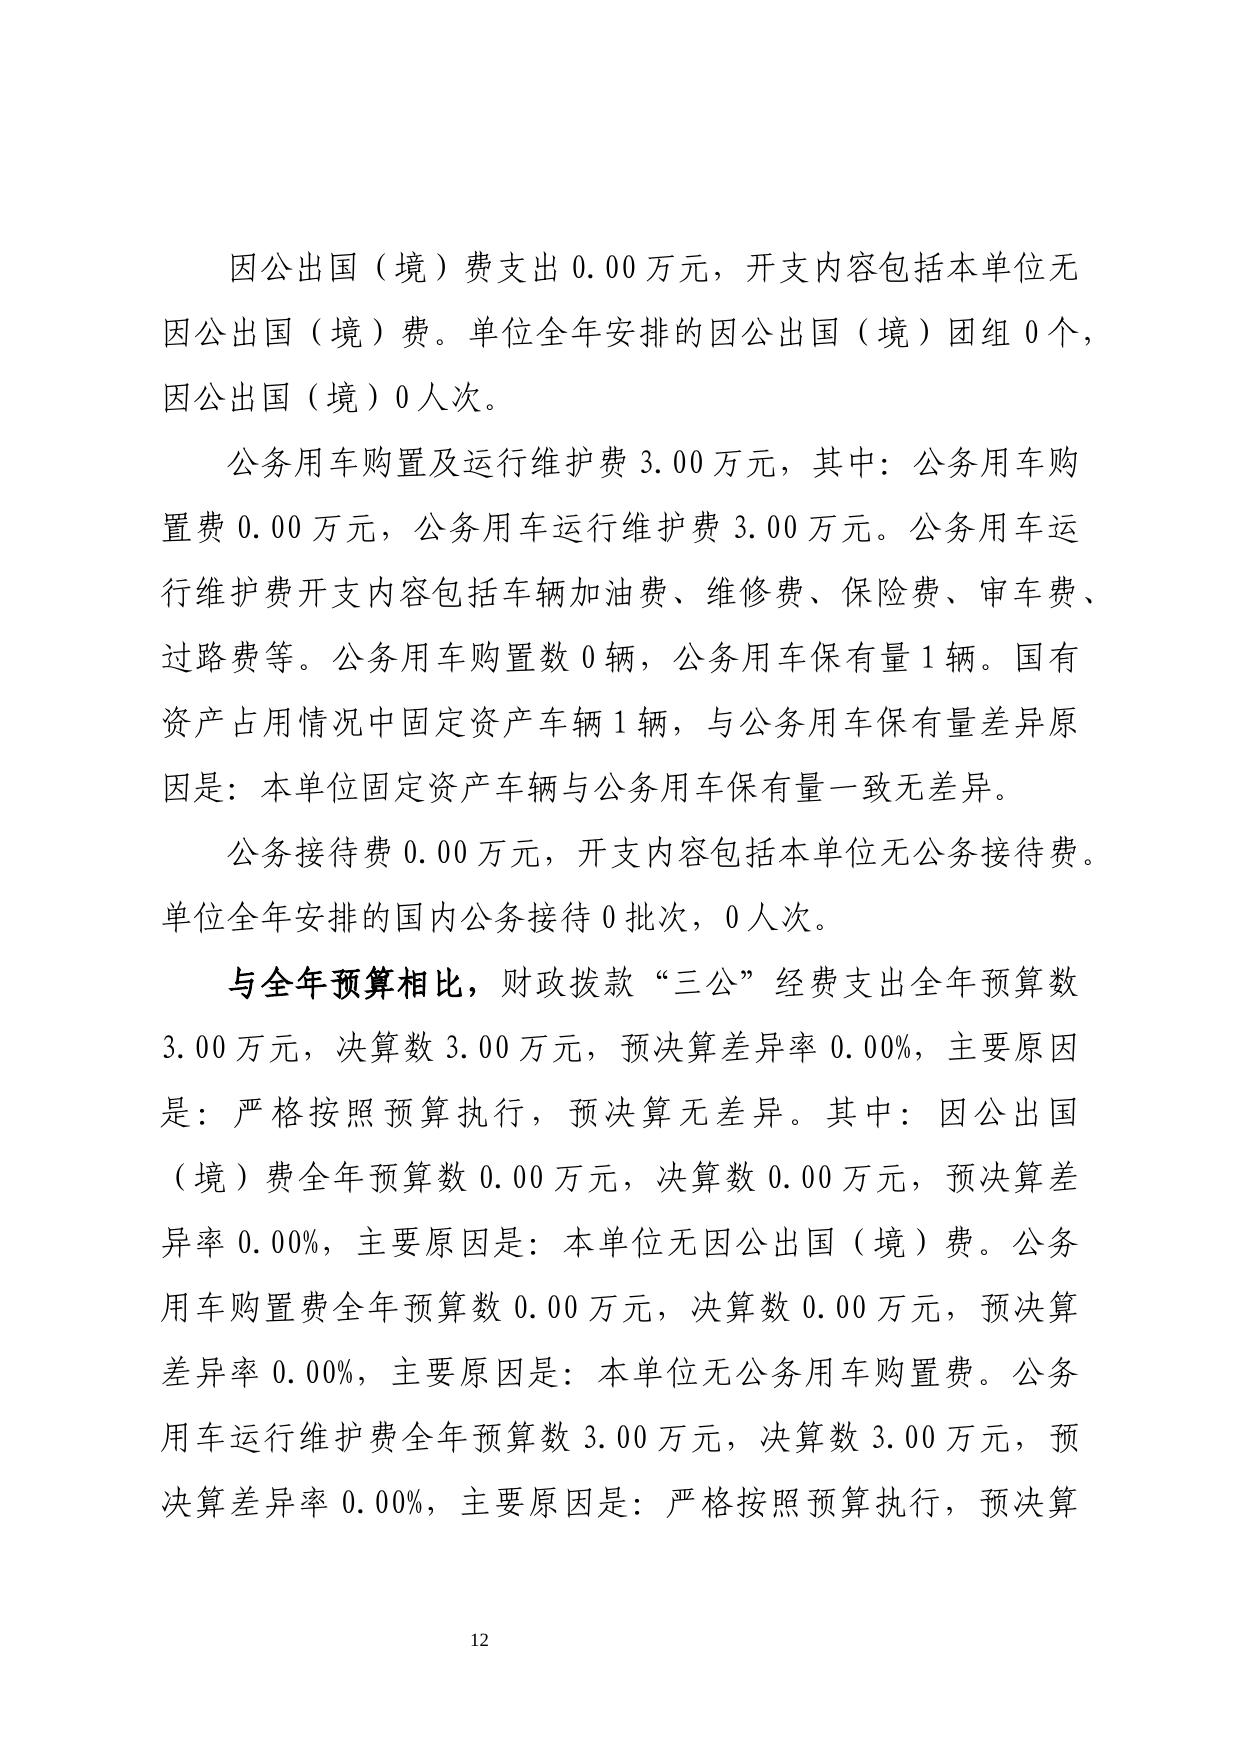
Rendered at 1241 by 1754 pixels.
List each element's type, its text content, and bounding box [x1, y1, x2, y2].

text 公务接待费0.00万元，开支内容包括本单位无公务接待费。单位全年安排的国内公务接待0批次，0人次。 [159, 818, 1081, 948]
text 公务用车购置及运行维护费3.00万元，其中：公务用车购置费0.00万元，公务用车运行维护费3.00万元。公务用车运行维护费开支内容包括车辆加油费、维修费、保险费、审车费、过路费等。公务用车购置数0辆，公务用车保有量1辆。国有资产占用情况中固定资产车辆1辆，与公务用车保有量差异原因是：本单位固定资产车辆与公务用车保有量一致无差异。 [159, 428, 1081, 818]
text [159, 948, 1081, 1533]
text 因公出国（境）费支出0.00万元，开支内容包括本单位无因公出国（境）费。单位全年安排的因公出国（境）团组0个，因公出国（境）0人次。 [159, 233, 1081, 428]
